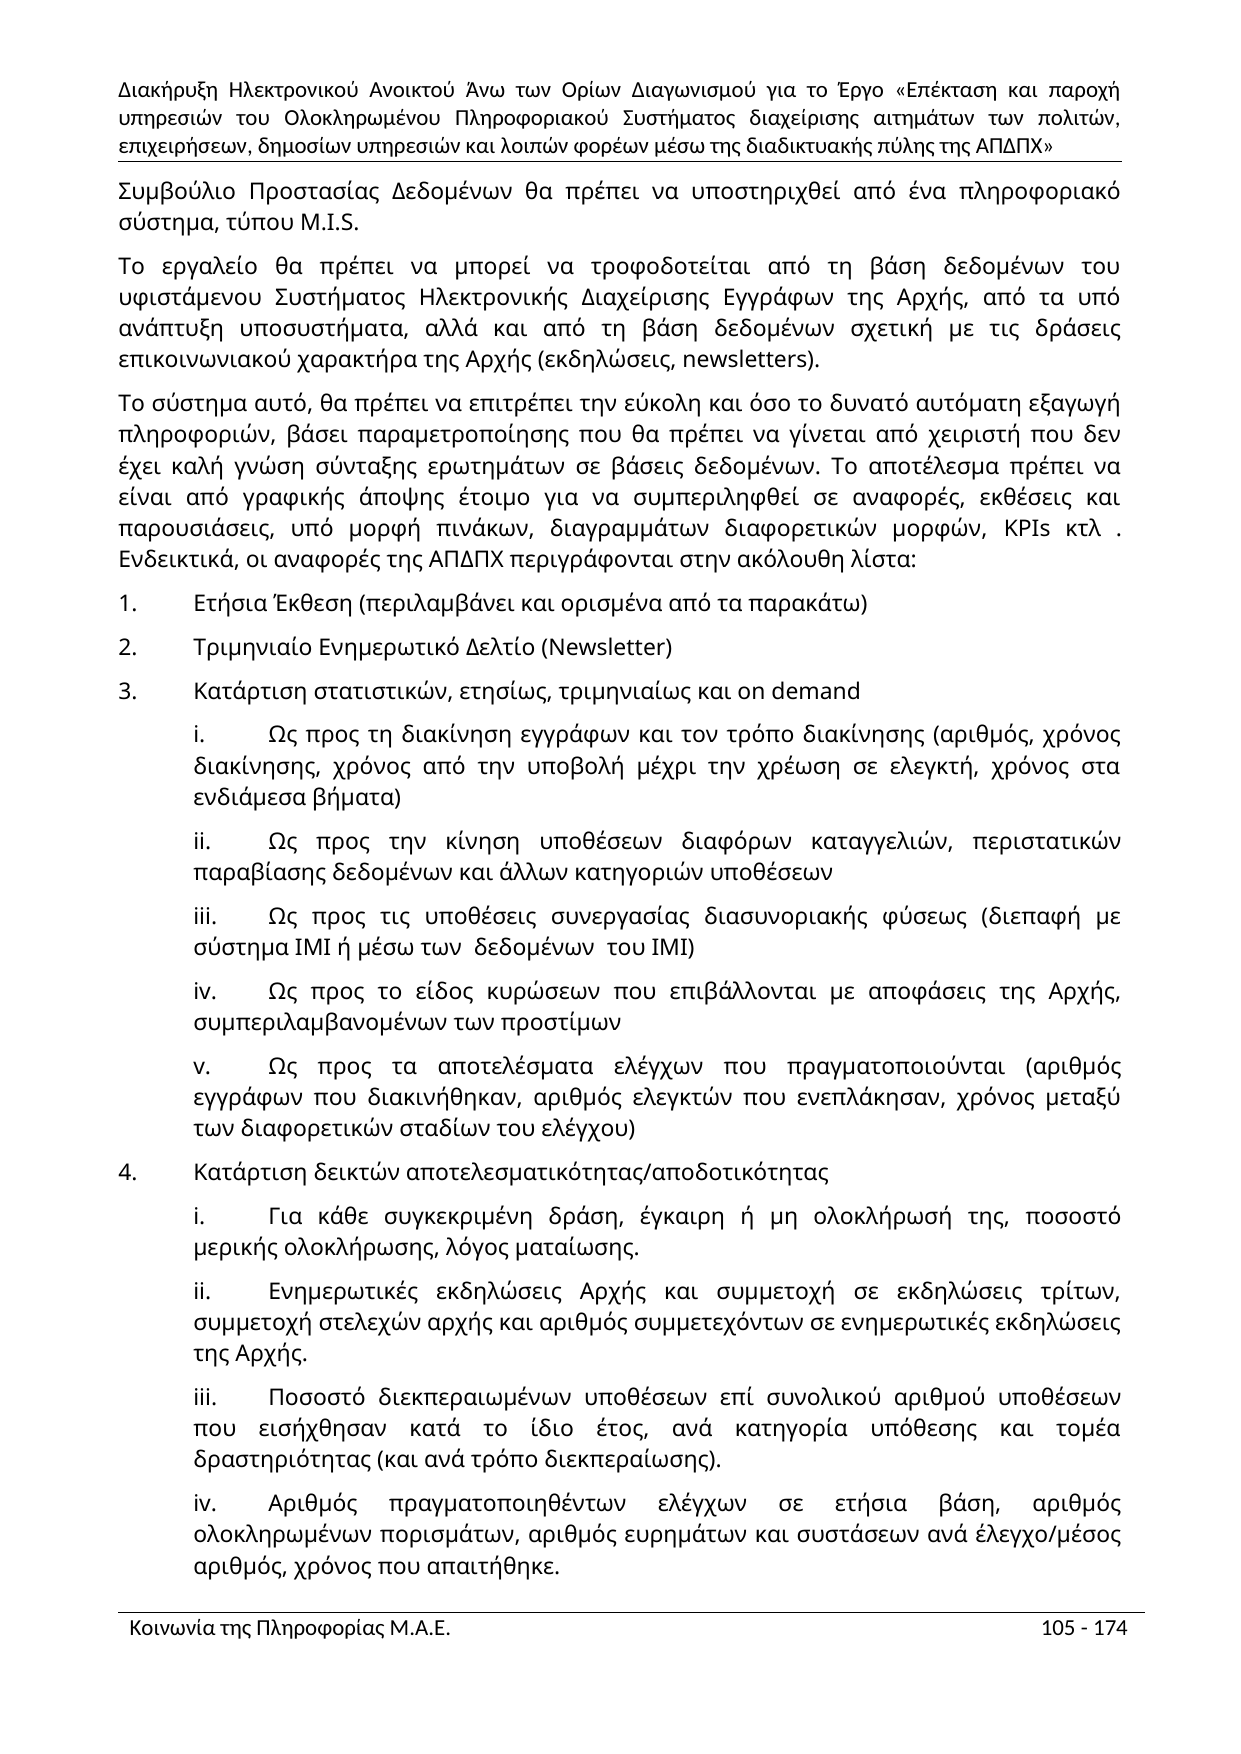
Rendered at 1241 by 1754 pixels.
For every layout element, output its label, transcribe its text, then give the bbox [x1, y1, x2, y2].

text 3. Κατάρτιση στατιστικών, ετησίως, τριμηνιαίως και on demand [118, 675, 1122, 706]
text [118, 175, 1122, 237]
text iv. Ως προς το είδος κυρώσεων που επιβάλλονται με αποφάσεις της Αρχής, συμπεριλαμβανομένων των προστίμων [193, 975, 1122, 1037]
text Το εργαλείο θα πρέπει να μπορεί να τροφοδοτείται από τη βάση δεδομένων του υφιστάμενου Συστήματος Ηλεκτρονικής Διαχείρισης Εγγράφων της Αρχής, από τα υπό ανάπτυξη υποσυστήματα, αλλά και από τη βάση δεδομένων σχετική με τις δράσεις επικοινωνιακού χαρακτήρα της Αρχής (εκδηλώσεις, newsletters). [118, 250, 1122, 375]
text ii. Ενημερωτικές εκδηλώσεις Αρχής και συμμετοχή σε εκδηλώσεις τρίτων, συμμετοχή στελεχών αρχής και αριθμός συμμετεχόντων σε ενημερωτικές εκδηλώσεις της Αρχής. [193, 1275, 1122, 1368]
text 2. Τριμηνιαίο Ενημερωτικό Δελτίο (Newsletter) [118, 631, 1122, 662]
text v. Ως προς τα αποτελέσματα ελέγχων που πραγματοποιούνται (αριθμός εγγράφων που διακινήθηκαν, αριθμός ελεγκτών που ενεπλάκησαν, χρόνος μεταξύ των διαφορετικών σταδίων του ελέγχου) [193, 1050, 1122, 1143]
text ii. Ως προς την κίνηση υποθέσεων διαφόρων καταγγελιών, περιστατικών παραβίασης δεδομένων και άλλων κατηγοριών υποθέσεων [193, 825, 1122, 887]
text iii. Ως προς τις υποθέσεις συνεργασίας διασυνοριακής φύσεως (διεπαφή με σύστημα IMI ή μέσω των δεδομένων του ΙΜΙ) [193, 900, 1122, 962]
text iv. Αριθμός πραγματοποιηθέντων ελέγχων σε ετήσια βάση, αριθμός ολοκληρωμένων πορισμάτων, αριθμός ευρημάτων και συστάσεων ανά έλεγχο/μέσος αριθμός, χρόνος που απαιτήθηκε. [193, 1487, 1122, 1581]
text 4. Κατάρτιση δεικτών αποτελεσματικότητας/αποδοτικότητας [118, 1156, 1122, 1187]
text i. Ως προς τη διακίνηση εγγράφων και τον τρόπο διακίνησης (αριθμός, χρόνος διακίνησης, χρόνος από την υποβολή μέχρι την χρέωση σε ελεγκτή, χρόνος στα ενδιάμεσα βήματα) [193, 718, 1122, 812]
text iii. Ποσοστό διεκπεραιωμένων υποθέσεων επί συνολικού αριθμού υποθέσεων που εισήχθησαν κατά το ίδιο έτος, ανά κατηγορία υπόθεσης και τομέα δραστηριότητας (και ανά τρόπο διεκπεραίωσης). [193, 1381, 1122, 1475]
text Το σύστημα αυτό, θα πρέπει να επιτρέπει την εύκολη και όσο το δυνατό αυτόματη εξαγωγή πληροφοριών, βάσει παραμετροποίησης που θα πρέπει να γίνεται από χειριστή που δεν έχει καλή γνώση σύνταξης ερωτημάτων σε βάσεις δεδομένων. Το αποτέλεσμα πρέπει να είναι από γραφικής άποψης έτοιμο για να συμπεριληφθεί σε αναφορές, εκθέσεις και παρουσιάσεις, υπό μορφή πινάκων, διαγραμμάτων διαφορετικών μορφών, KPIs κτλ . Ενδεικτικά, οι αναφορές της ΑΠΔΠΧ περιγράφονται στην ακόλουθη λίστα: [118, 387, 1122, 575]
text i. Για κάθε συγκεκριμένη δράση, έγκαιρη ή μη ολοκλήρωσή της, ποσοστό μερικής ολοκλήρωσης, λόγος ματαίωσης. [193, 1200, 1122, 1262]
text 1. Ετήσια Έκθεση (περιλαμβάνει και ορισμένα από τα παρακάτω) [118, 587, 1122, 618]
